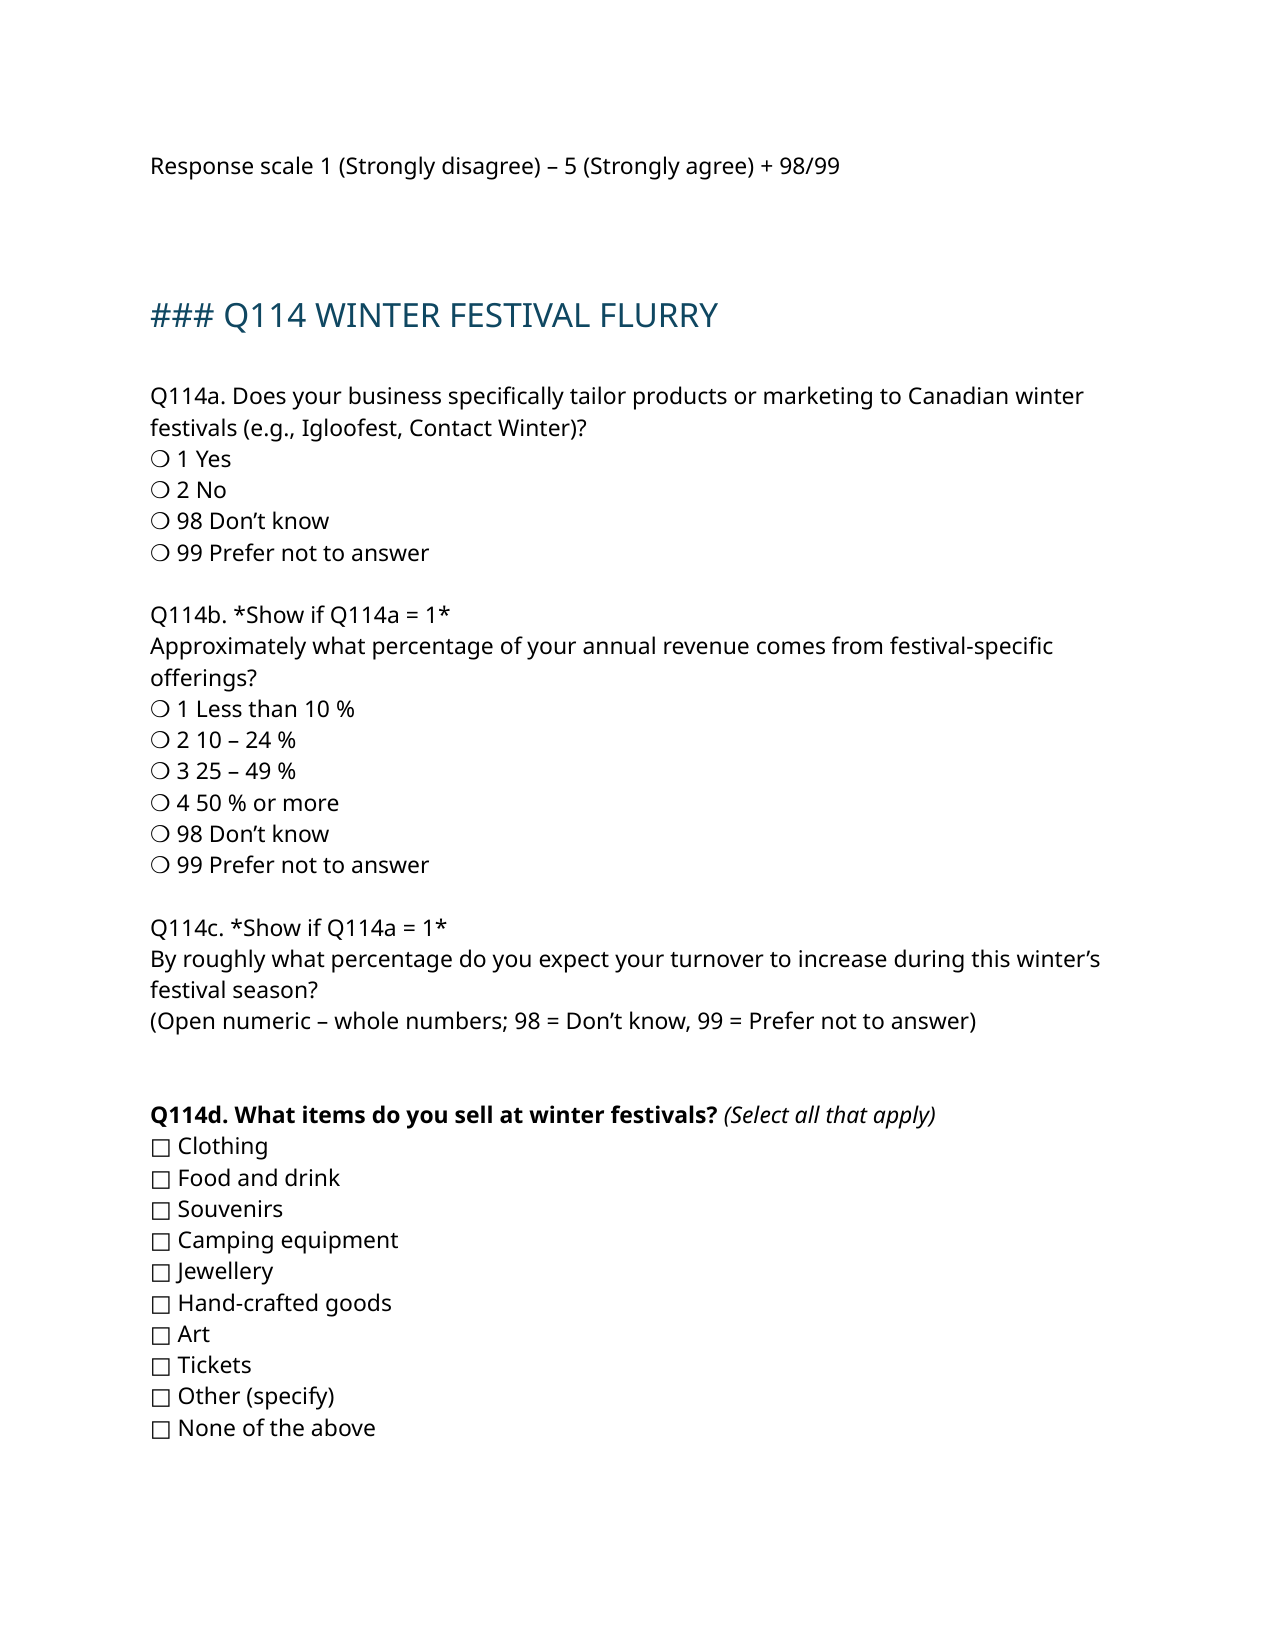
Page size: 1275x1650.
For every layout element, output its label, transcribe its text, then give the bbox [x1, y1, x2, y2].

text ❍ 2 No [150, 474, 1125, 505]
text By roughly what percentage do you expect your turnover to increase during this winter’s festival season? [150, 943, 1125, 1005]
text ❍ 3 25 – 49 % [150, 755, 1125, 786]
text ❍ 1 Less than 10 % [150, 693, 1125, 724]
text Q114d. What items do you sell at winter festivals? (Select all that apply) □ Clothing □ Food and drink □ Souvenirs □ Camping equipment □ Jewellery □ Hand-crafted goods □ Art □ Tickets □ Other (specify) □ None of the above [150, 1099, 1125, 1443]
text ❍ 99 Prefer not to answer [150, 536, 1125, 568]
text ❍ 99 Prefer not to answer [150, 849, 1125, 880]
text Q114c. *Show if Q114a = 1* [150, 911, 1125, 943]
text Q114a. Does your business specifically tailor products or marketing to Canadian winter festivals (e.g., Igloofest, Contact Winter)? [150, 380, 1125, 443]
text ❍ 2 10 – 24 % [150, 724, 1125, 755]
text Q114b. *Show if Q114a = 1* [150, 599, 1125, 630]
text ❍ 98 Don’t know [150, 505, 1125, 536]
text ❍ 1 Yes [150, 443, 1125, 474]
text (Open numeric – whole numbers; 98 = Don’t know, 99 = Prefer not to answer) [150, 1005, 1125, 1036]
text ❍ 4 50 % or more [150, 786, 1125, 818]
text ❍ 98 Don’t know [150, 818, 1125, 849]
subtitle ### Q114 WINTER FESTIVAL FLURRY [150, 292, 1125, 337]
text Response scale 1 (Strongly disagree) – 5 (Strongly agree) + 98/99 [150, 150, 1125, 181]
text Approximately what percentage of your annual revenue comes from festival-specific offerings? [150, 630, 1125, 693]
